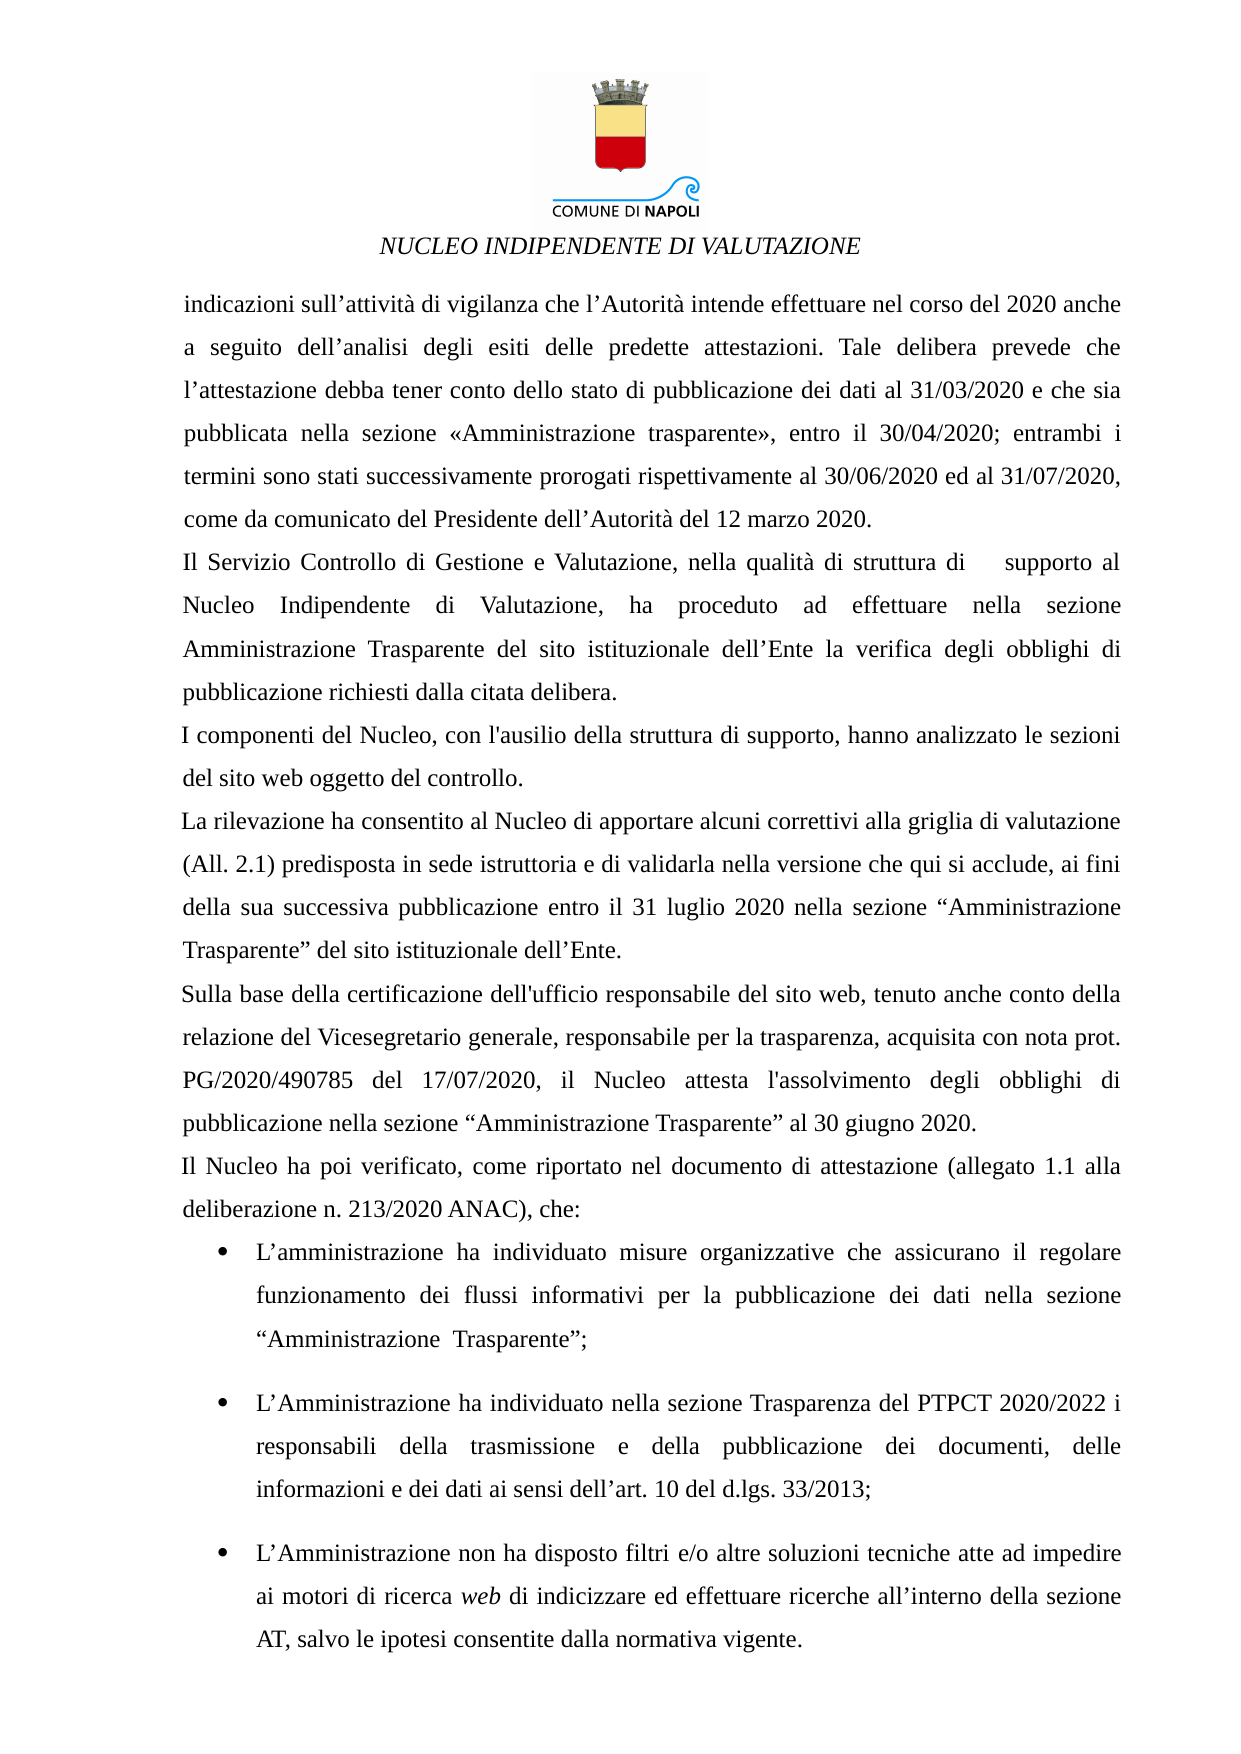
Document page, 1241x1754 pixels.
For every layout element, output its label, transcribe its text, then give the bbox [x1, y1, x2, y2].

list L’Amministrazione non ha disposto filtri e/o altre soluzioni tecniche atte ad impedire ai motori di ricerca web di indicizzare ed effettuare ricerche all’interno della sezione AT, salvo le ipotesi consentite dalla normativa vigente. [218, 1538, 1122, 1653]
text I componenti del Nucleo, con l'ausilio della struttura di supporto, hanno analizzato le sezioni del sito web oggetto del controllo. [181, 720, 1122, 792]
text Il Servizio Controllo di Gestione e Valutazione, nella qualità di struttura di supporto al Nucleo Indipendente di Valutazione, ha proceduto ad effettuare nella sezione Amministrazione Trasparente del sito istituzionale dell’Ente la verifica degli obblighi di pubblicazione richiesti dalla citata delibera. [181, 547, 1122, 706]
picture [532, 73, 709, 232]
text Sulla base della certificazione dell'ufficio responsabile del sito web, tenuto anche conto della relazione del Vicesegretario generale, responsabile per la trasparenza, acquisita con nota prot. PG/2020/490785 del 17/07/2020, il Nucleo attesta l'assolvimento degli obblighi di pubblicazione nella sezione “Amministrazione Trasparente” al 30 giugno 2020. [181, 979, 1122, 1137]
text La rilevazione ha consentito al Nucleo di apportare alcuni correttivi alla griglia di valutazione (All. 2.1) predisposta in sede istruttoria e di validarla nella versione che qui si acclude, ai fini della sua successiva pubblicazione entro il 31 luglio 2020 nella sezione “Amministrazione Trasparente” del sito istituzionale dell’Ente. [181, 806, 1122, 964]
list L’amministrazione ha individuato misure organizzative che assicurano il regolare funzionamento dei flussi informativi per la pubblicazione dei dati nella sezione “Amministrazione Trasparente”; [218, 1237, 1122, 1352]
list L’Amministrazione ha individuato nella sezione Trasparenza del PTPCT 2020/2022 i responsabili della trasmissione e della pubblicazione dei documenti, delle informazioni e dei dati ai sensi dell’art. 10 del d.lgs. 33/2013; [218, 1388, 1122, 1503]
text Il Nucleo ha poi verificato, come riportato nel documento di attestazione (allegato 1.1 alla deliberazione n. 213/2020 ANAC), che: [181, 1151, 1122, 1223]
